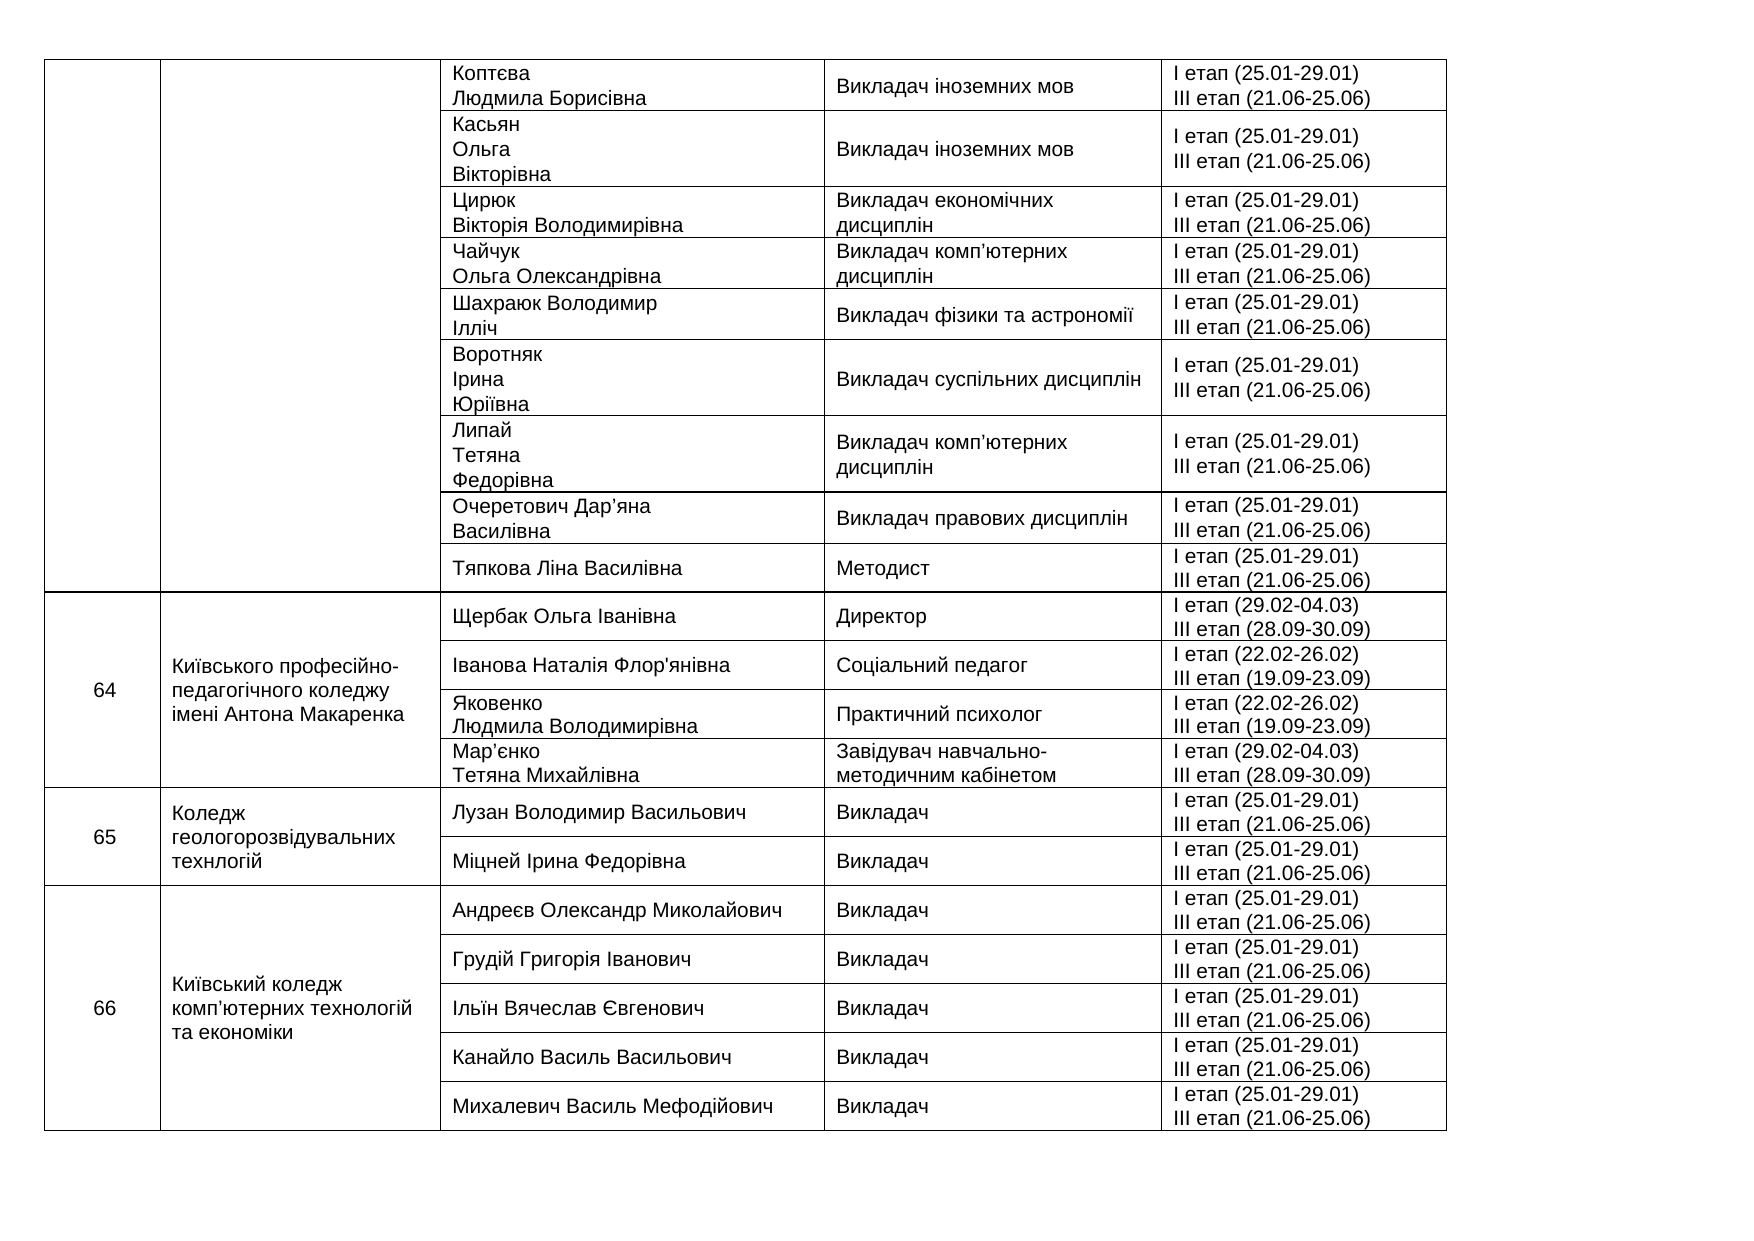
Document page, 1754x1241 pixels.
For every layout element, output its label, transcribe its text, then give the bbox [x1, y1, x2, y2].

table_cell І етап (22.02-26.02) ІІІ етап (19.09-23.09) [1162, 641, 1446, 689]
table_cell Викладач [825, 837, 1161, 885]
table_cell Викладач [825, 935, 1161, 983]
table_cell Київський коледж комп’ютерних технологій та економіки [161, 886, 440, 1130]
table_cell Методист [825, 544, 1161, 591]
table_cell Викладач [825, 1033, 1161, 1081]
table_cell Викладач правових дисциплін [825, 493, 1161, 542]
table_cell Викладач фізики та астрономії [825, 289, 1161, 339]
table_cell 64 [45, 593, 160, 787]
table_cell Викладач іноземних мов [825, 111, 1161, 186]
table_cell І етап (25.01-29.01) ІІІ етап (21.06-25.06) [1162, 788, 1446, 836]
table_cell Викладач комп’ютерних дисциплін [825, 238, 1161, 288]
table_cell І етап (25.01-29.01) ІІІ етап (21.06-25.06) [1162, 544, 1446, 591]
table_cell Викладач [825, 1082, 1161, 1130]
table_cell І етап (29.02-04.03) ІІІ етап (28.09-30.09) [1162, 593, 1446, 640]
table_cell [1162, 1082, 1446, 1130]
table_cell Воротняк Ірина Юріївна [441, 340, 824, 415]
table_cell Очеретович Дар’яна Василівна [441, 493, 824, 542]
table_cell 66 [45, 886, 160, 1130]
table_cell І етап (29.02-04.03) ІІІ етап (28.09-30.09) [1162, 739, 1446, 787]
table_cell І етап (25.01-29.01) ІІІ етап (21.06-25.06) [1162, 837, 1446, 885]
table_cell Викладач суспільних дисциплін [825, 340, 1161, 415]
table_cell Чайчук Ольга Олександрівна [441, 238, 824, 288]
table_cell 65 [45, 788, 160, 885]
table_cell І етап (25.01-29.01) ІІІ етап (21.06-25.06) [1162, 340, 1446, 415]
table_cell І етап (25.01-29.01) ІІІ етап (21.06-25.06) [1162, 493, 1446, 542]
table_cell Яковенко Людмила Володимирівна [441, 690, 824, 738]
table_cell Канайло Василь Васильович [441, 1033, 824, 1081]
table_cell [1162, 1033, 1446, 1081]
table_cell Щербак Ольга Іванівна [441, 593, 824, 640]
table_cell Викладач [825, 788, 1161, 836]
table_cell Липай Тетяна Федорівна [441, 416, 824, 491]
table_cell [1162, 60, 1446, 110]
table_cell Міцней Ірина Федорівна [441, 837, 824, 885]
table_cell Цирюк Вікторія Володимирівна [441, 187, 824, 237]
table_cell Викладач іноземних мов [825, 60, 1161, 110]
table_cell І етап (25.01-29.01) ІІІ етап (21.06-25.06) [1162, 187, 1446, 237]
table_cell Андреєв Олександр Миколайович [441, 886, 824, 934]
table_cell І етап (25.01-29.01) ІІІ етап (21.06-25.06) [1162, 984, 1446, 1032]
table_cell Київського професійно-педагогічного коледжу імені Антона Макаренка [161, 593, 440, 787]
table_cell Мар’єнко Тетяна Михайлівна [441, 739, 824, 787]
table_cell І етап (22.02-26.02) ІІІ етап (19.09-23.09) [1162, 690, 1446, 738]
table_cell І етап (25.01-29.01) ІІІ етап (21.06-25.06) [1162, 935, 1446, 983]
table_cell Викладач економічних дисциплін [825, 187, 1161, 237]
table_cell І етап (25.01-29.01) ІІІ етап (21.06-25.06) [1162, 416, 1446, 491]
table_cell Коптєва Людмила Борисівна [441, 60, 824, 110]
table_cell Коледж геологорозвідувальних технлогій [161, 788, 440, 885]
table_cell І етап (25.01-29.01) ІІІ етап (21.06-25.06) [1162, 886, 1446, 934]
table_cell Викладач комп’ютерних дисциплін [825, 416, 1161, 491]
table_cell Директор [825, 593, 1161, 640]
table_cell Викладач [825, 984, 1161, 1032]
table_cell І етап (25.01-29.01) ІІІ етап (21.06-25.06) [1162, 289, 1446, 339]
table_cell Викладач [825, 886, 1161, 934]
table_cell І етап (25.01-29.01) ІІІ етап (21.06-25.06) [1162, 238, 1446, 288]
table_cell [1162, 111, 1446, 186]
table_cell Іванова Наталія Флор'янівна [441, 641, 824, 689]
table_cell Тяпкова Ліна Василівна [441, 544, 824, 591]
table_cell Шахраюк Володимир Ілліч [441, 289, 824, 339]
table_cell Лузан Володимир Васильович [441, 788, 824, 836]
table_cell Завідувач навчально-методичним кабінетом [825, 739, 1161, 787]
table_cell Касьян Ольга Вікторівна [441, 111, 824, 186]
table_cell Соціальний педагог [825, 641, 1161, 689]
table_cell Грудій Григорія Іванович [441, 935, 824, 983]
table_cell Михалевич Василь Мефодійович [441, 1082, 824, 1130]
table_cell Практичний психолог [825, 690, 1161, 738]
table_cell Ільїн Вячеслав Євгенович [441, 984, 824, 1032]
